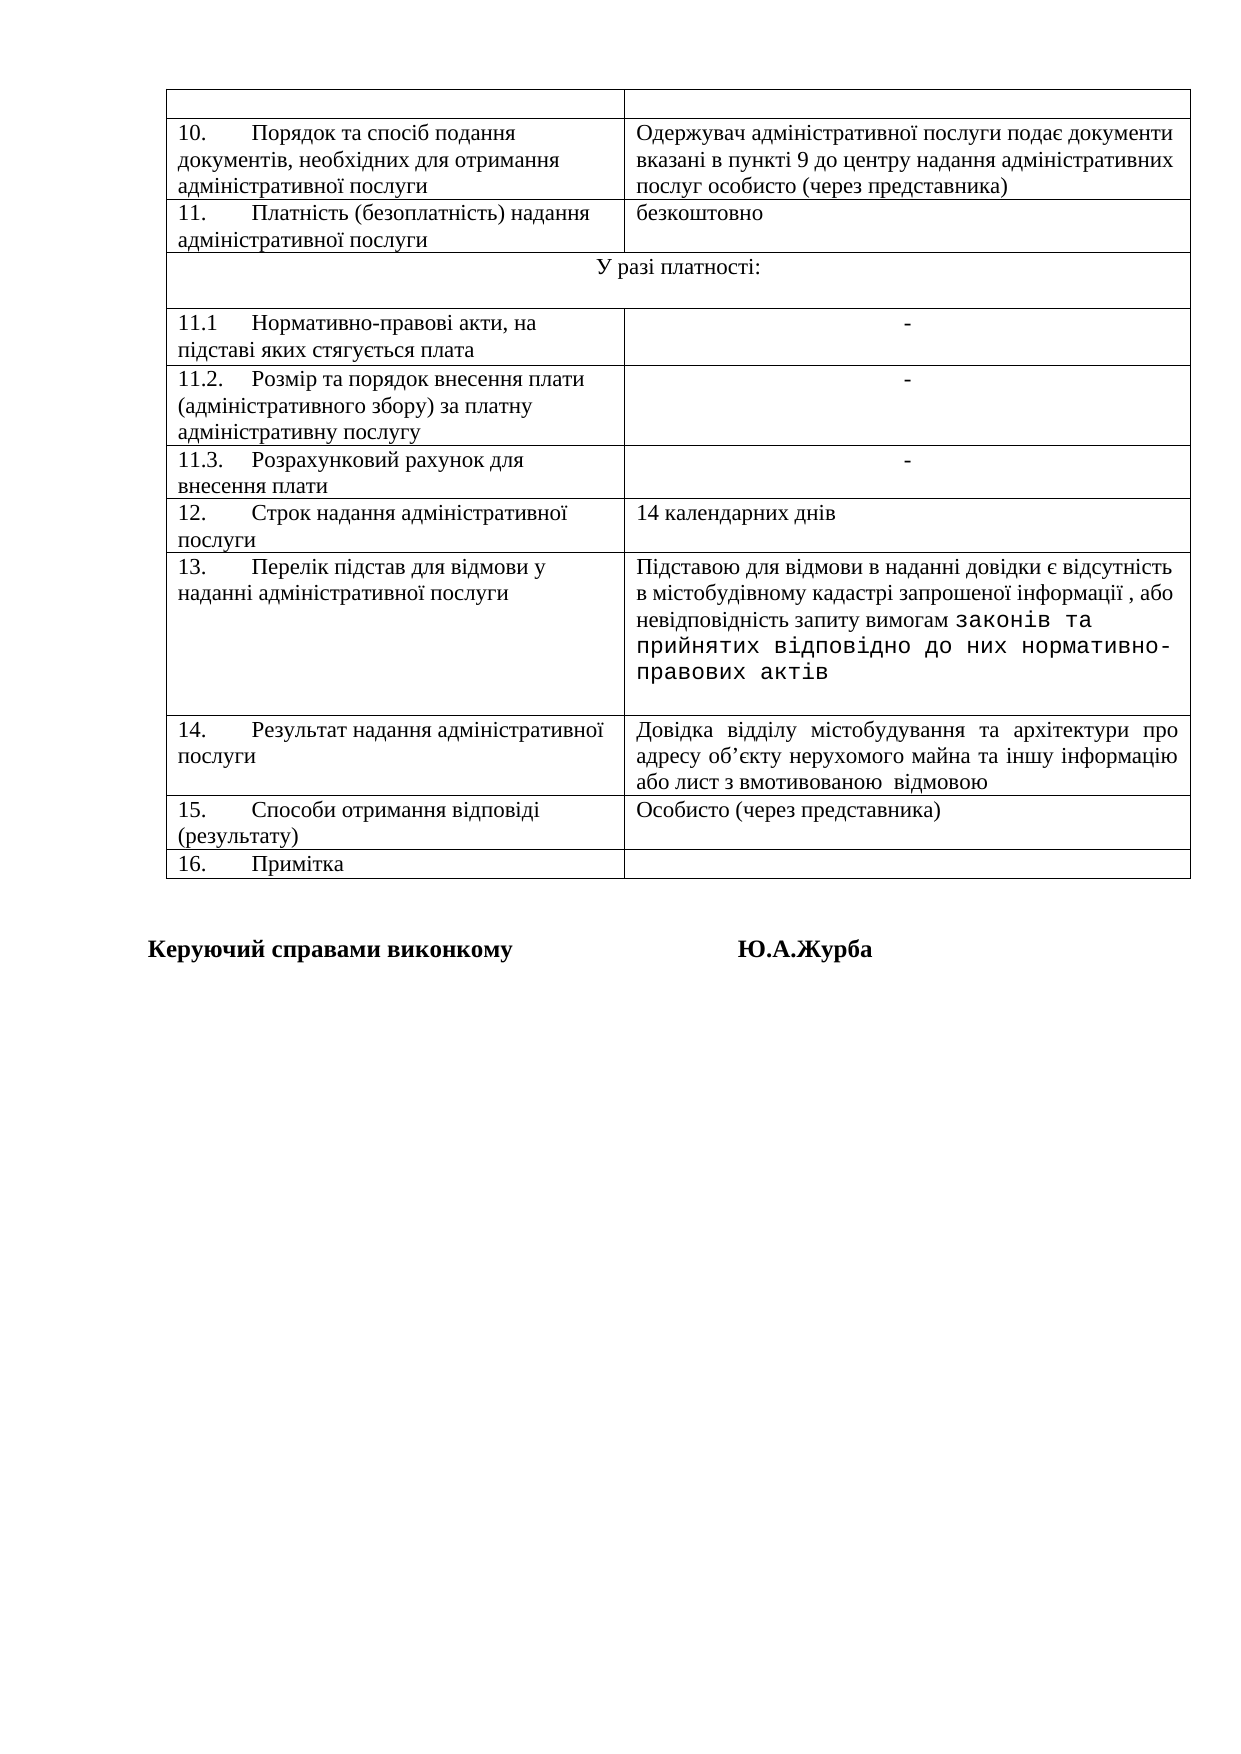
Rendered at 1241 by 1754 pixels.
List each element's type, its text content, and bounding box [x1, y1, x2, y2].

text Керуючий справами виконкому Ю.А.Журба [148, 934, 1152, 963]
table_cell Особисто (через представника) [625, 796, 1190, 848]
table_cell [167, 90, 624, 118]
table_cell 11.3. Розрахунковий рахунок для внесення плати [167, 446, 624, 498]
table_cell Одержувач адміністративної послуги подає документи вказані в пункті 9 до центру надання адміністративних послуг особисто (через представника) [625, 119, 1190, 198]
table_cell - [625, 309, 1190, 364]
table_cell безкоштовно [625, 200, 1190, 252]
table_cell - [625, 446, 1190, 498]
table_cell 16. Примітка [167, 850, 624, 878]
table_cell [625, 90, 1190, 118]
table_cell 11. Платність (безоплатність) надання адміністративної послуги [167, 200, 624, 252]
table_cell У разі платності: [167, 253, 1190, 308]
table_cell 12. Строк надання адміністративної послуги [167, 499, 624, 552]
table_cell Довідка відділу містобудування та архітектури про адресу об’єкту нерухомого майна та іншу інформацію або лист з вмотивованою відмовою [625, 716, 1190, 795]
table_cell 11.1 Нормативно-правові акти, на підставі яких стягується плата [167, 309, 624, 364]
table_cell 13. Перелік підстав для відмови у наданні адміністративної послуги [167, 553, 624, 715]
table_cell 10. Порядок та спосіб подання документів, необхідних для отримання адміністративної послуги [167, 119, 624, 198]
table_cell 14 календарних днів [625, 499, 1190, 552]
table_cell 11.2. Розмір та порядок внесення плати (адміністративного збору) за платну адміністративну послугу [167, 366, 624, 444]
table_cell Підставою для відмови в наданні довідки є відсутність в містобудівному кадастрі запрошеної інформації , або невідповідність запиту вимогам законів та прийнятих відповідно до них нормативно-правових актів [625, 553, 1190, 715]
table_cell 14. Результат надання адміністративної послуги [167, 716, 624, 795]
table_cell - [625, 366, 1190, 444]
table_cell [625, 850, 1190, 878]
table_cell 15. Способи отримання відповіді (результату) [167, 796, 624, 848]
